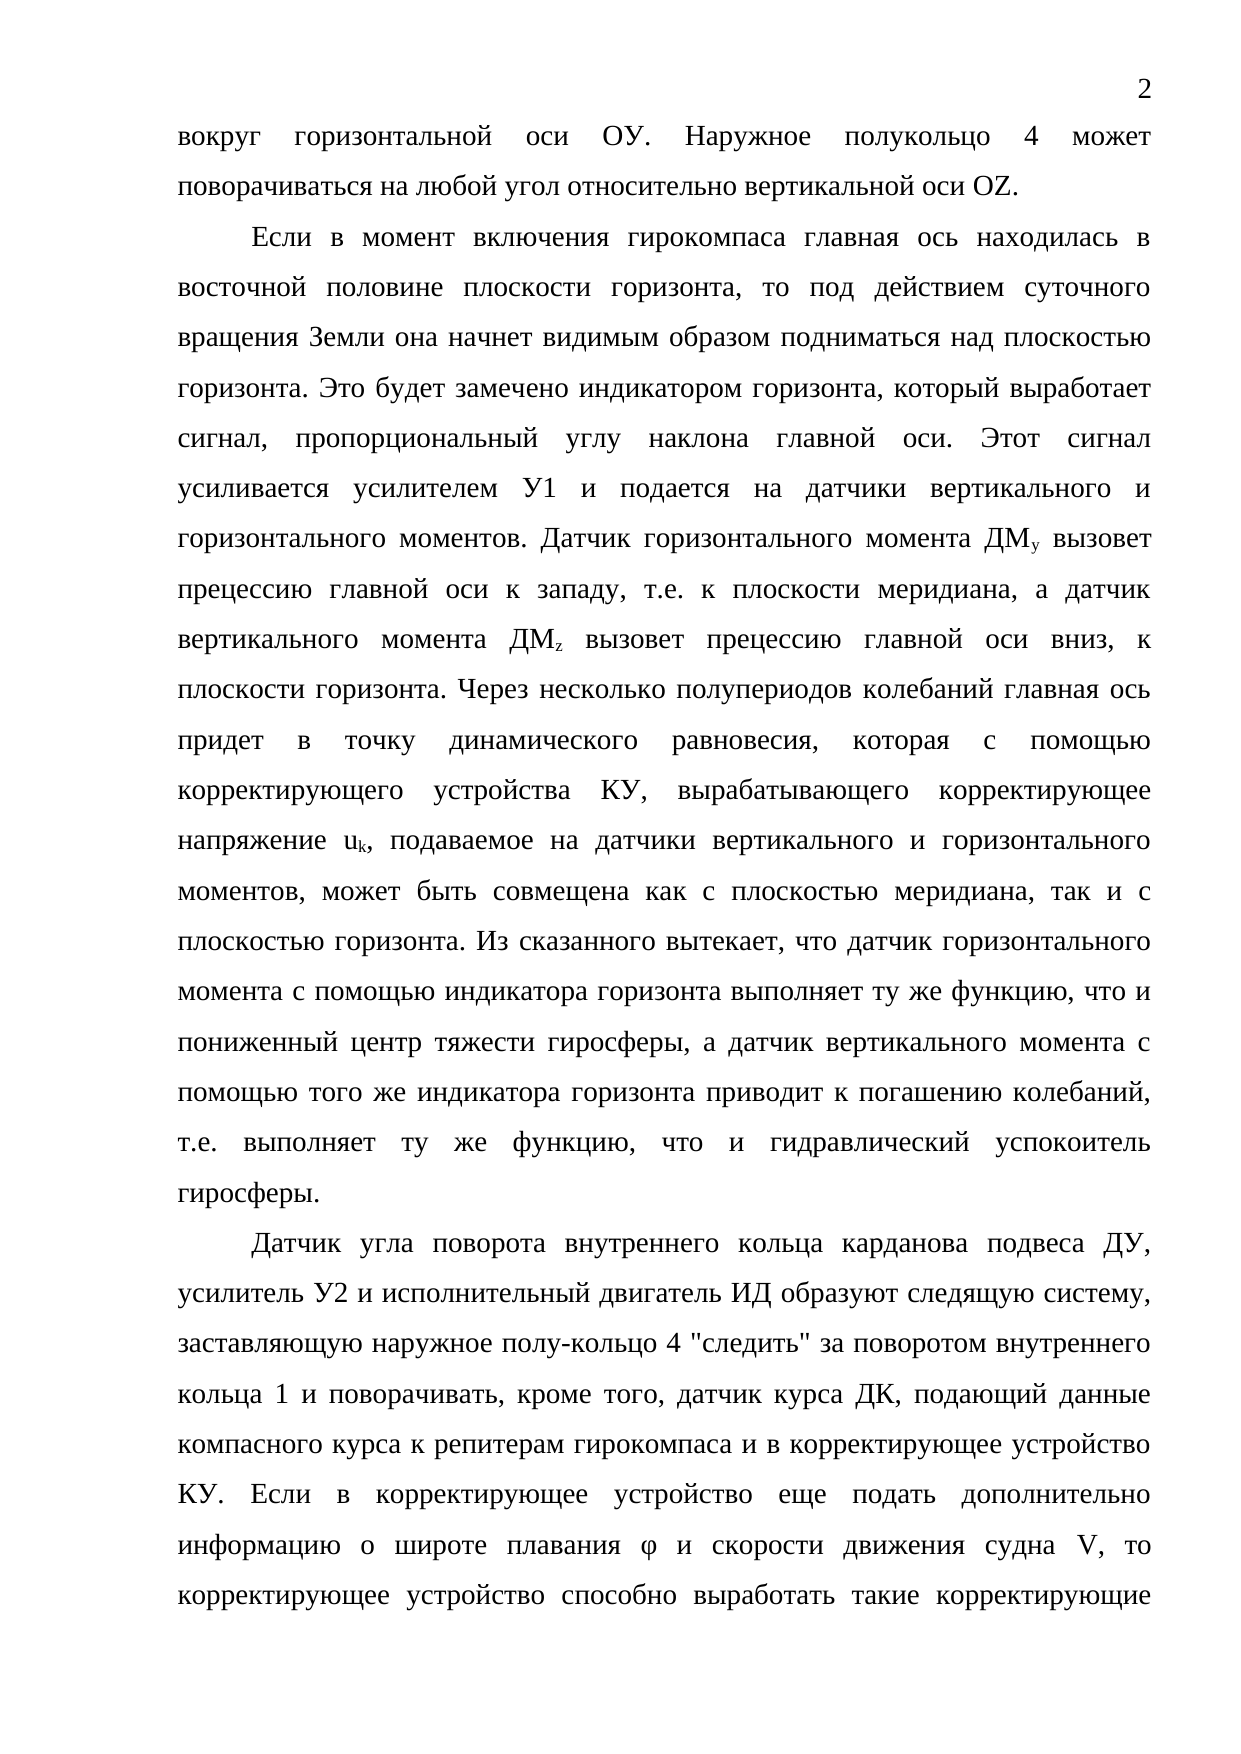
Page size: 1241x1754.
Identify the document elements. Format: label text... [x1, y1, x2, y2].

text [177, 118, 1152, 202]
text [177, 1225, 1152, 1611]
text Если в момент включения гирокомпаса главная ось находилась в восточной половине плоскости горизонта, то под действием суточного вращения Земли она начнет видимым образом подниматься над плоскостью горизонта. Это будет замечено индикатором горизонта, который выработает сигнал, пропорциональный углу наклона главной оси. Этот сигнал усиливается усилителем У1 и подается на датчики вертикального и горизонтального моментов. Датчик горизонтального момента ДМy вызовет прецессию главной оси к западу, т.е. к плоскости меридиана, а датчик вертикального момента ДМz вызовет прецессию главной оси вниз, к плоскости горизонта. Через несколько полупериодов колебаний главная ось придет в точку динамического равновесия, которая с помощью корректирующего устройства КУ, вырабатывающего корректирующее напряжение uk, подаваемое на датчики вертикального и горизонтального моментов, может быть совмещена как с плоскостью меридиана, так и с плоскостью горизонта. Из сказанного вытекает, что датчик горизонтального момента с помощью индикатора горизонта выполняет ту же функцию, что и пониженный центр тяжести гиросферы, а датчик вертикального момента с помощью того же индикатора горизонта приводит к погашению колебаний, т.е. выполняет ту же функцию, что и гидравлический успокоитель гиросферы. [177, 219, 1152, 1208]
